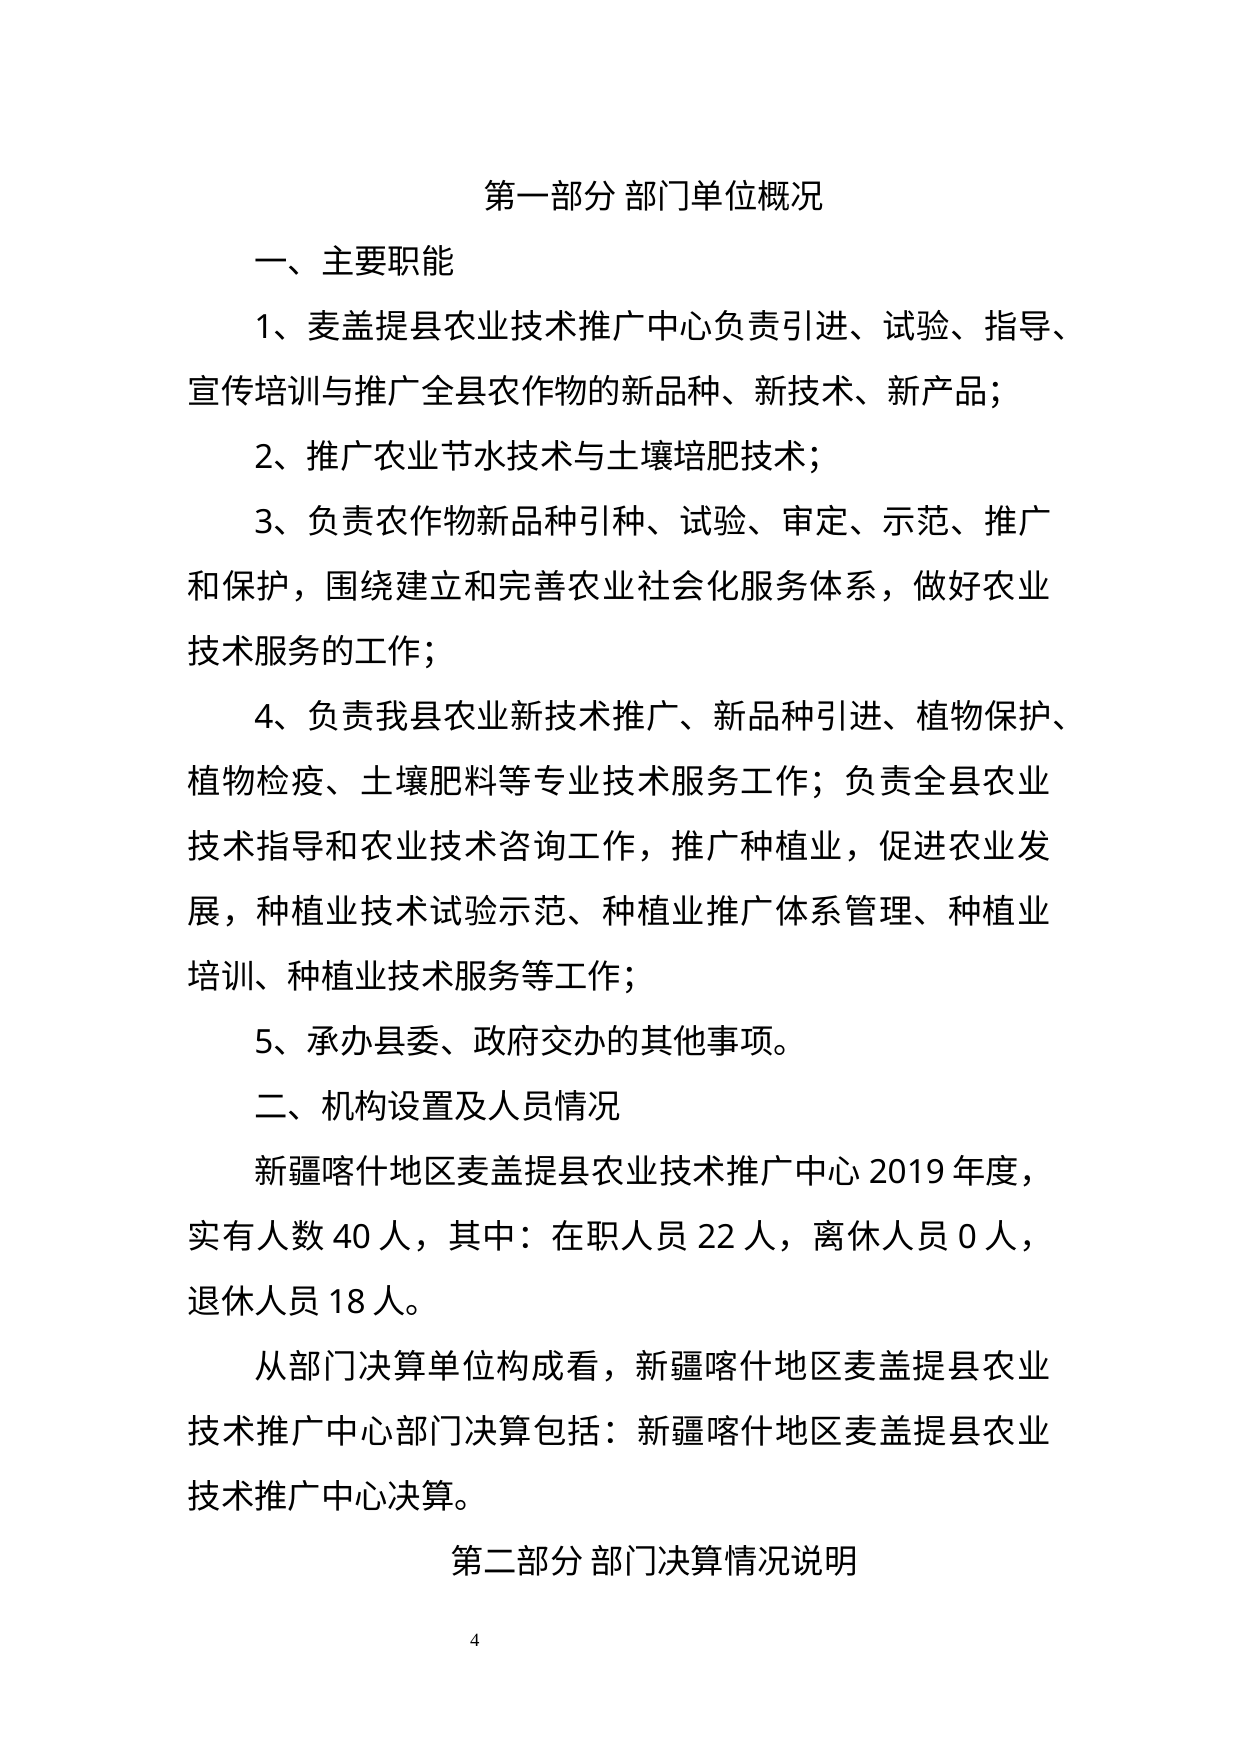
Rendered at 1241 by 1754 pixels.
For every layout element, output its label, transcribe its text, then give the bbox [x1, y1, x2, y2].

text 二、机构设置及人员情况 [187, 1072, 1053, 1137]
text 第一部分 部门单位概况 [187, 162, 1053, 227]
text 第二部分 部门决算情况说明 [187, 1527, 1053, 1592]
text 一、主要职能 [187, 227, 1053, 292]
text 新疆喀什地区麦盖提县农业技术推广中心2019年度，实有人数40人，其中：在职人员22人，离休人员0人，退休人员18人。 [187, 1137, 1053, 1332]
text 从部门决算单位构成看，新疆喀什地区麦盖提县农业技术推广中心部门决算包括：新疆喀什地区麦盖提县农业技术推广中心决算。 [187, 1332, 1053, 1527]
text 3、负责农作物新品种引种、试验、审定、示范、推广和保护，围绕建立和完善农业社会化服务体系，做好农业技术服务的工作； [187, 487, 1053, 682]
text 2、推广农业节水技术与土壤培肥技术； [187, 422, 1053, 487]
text 4、负责我县农业新技术推广、新品种引进、植物保护、植物检疫、土壤肥料等专业技术服务工作；负责全县农业技术指导和农业技术咨询工作，推广种植业，促进农业发展，种植业技术试验示范、种植业推广体系管理、种植业培训、种植业技术服务等工作； [187, 682, 1053, 1007]
text 1、麦盖提县农业技术推广中心负责引进、试验、指导、宣传培训与推广全县农作物的新品种、新技术、新产品； [187, 292, 1053, 422]
text 5、承办县委、政府交办的其他事项。 [187, 1007, 1053, 1072]
